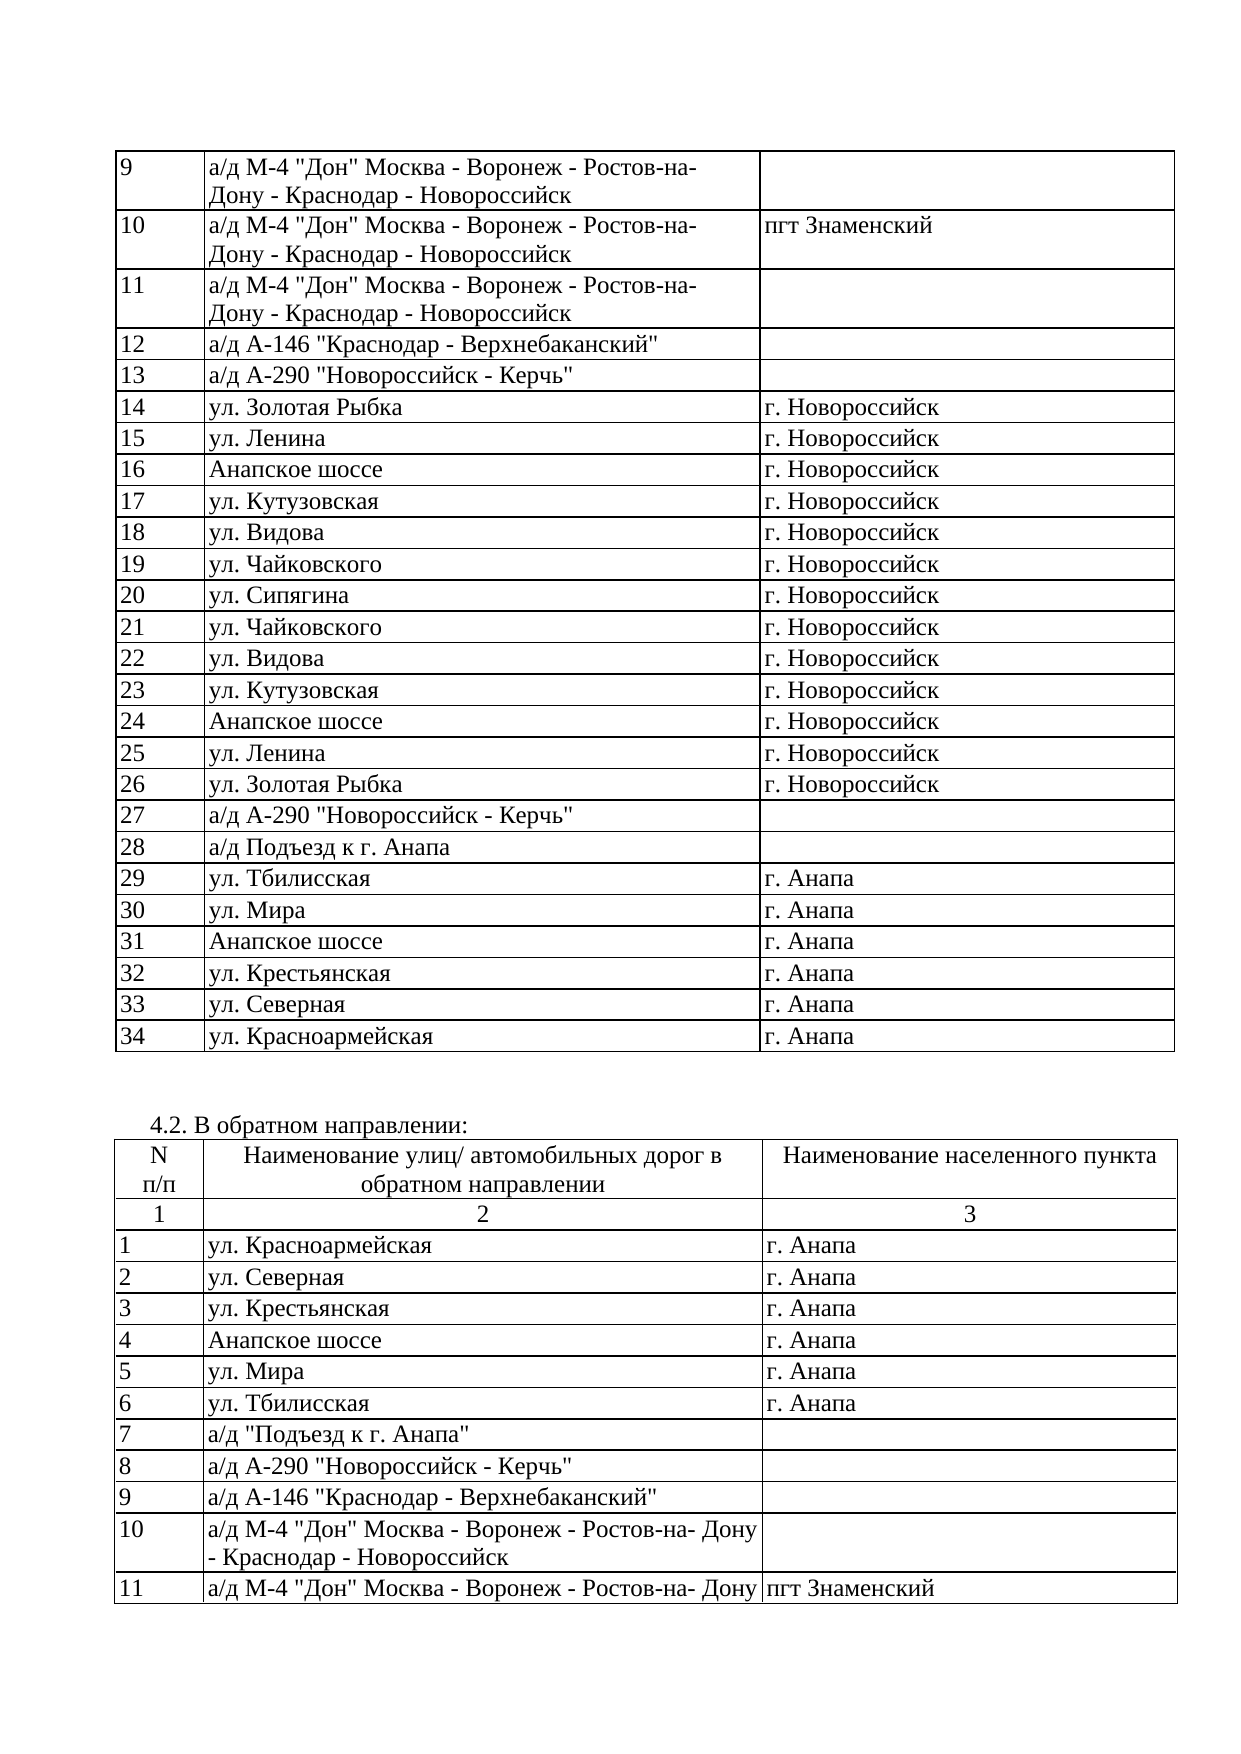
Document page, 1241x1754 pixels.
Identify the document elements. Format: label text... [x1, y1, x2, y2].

table_cell г. Новороссийск [761, 769, 1174, 799]
table_cell 8 [115, 1450, 203, 1481]
table_cell ул. Золотая Рыбка [205, 769, 759, 799]
table_cell г. Новороссийск [761, 423, 1174, 453]
table_cell 9 [117, 152, 204, 209]
table_cell г. Новороссийск [761, 392, 1174, 422]
table_cell г. Новороссийск [761, 612, 1174, 642]
table_cell а/д А-146 "Краснодар - Верхнебаканский" [204, 1482, 762, 1512]
table_cell 24 [117, 706, 204, 736]
table_cell г. Анапа [763, 1355, 1177, 1386]
table_cell ул. Крестьянская [204, 1294, 762, 1323]
table_cell 34 [117, 1021, 204, 1051]
table_cell 32 [117, 958, 204, 988]
table_header Наименование улиц/ автомобильных дорог в обратном направлении [204, 1140, 762, 1198]
table_cell 21 [117, 612, 204, 642]
table_cell 17 [117, 486, 204, 516]
table_cell г. Анапа [763, 1261, 1177, 1292]
table_cell ул. Красноармейская [204, 1231, 762, 1261]
table_cell 26 [117, 769, 204, 799]
table_cell ул. Мира [204, 1357, 762, 1386]
table_cell 13 [117, 360, 204, 390]
table_cell ул. Северная [205, 990, 759, 1019]
table_cell 33 [117, 990, 204, 1019]
table_cell а/д А-290 "Новороссийск - Керчь" [205, 360, 759, 390]
table_cell 30 [117, 895, 204, 925]
table_cell г. Анапа [763, 1324, 1177, 1355]
table_cell 9 [115, 1482, 203, 1512]
table_cell 19 [117, 549, 204, 579]
table_cell г. Новороссийск [761, 549, 1174, 579]
table_cell 11 [115, 1572, 203, 1602]
table_header Наименование населенного пункта [763, 1140, 1177, 1198]
table_cell 23 [117, 675, 204, 705]
table_cell а/д А-290 "Новороссийск - Керчь" [204, 1451, 762, 1481]
table_cell ул. Северная [204, 1262, 762, 1292]
table_cell г. Анапа [761, 864, 1174, 893]
table_cell а/д А-290 "Новороссийск - Керчь" [205, 801, 759, 831]
table_cell г. Анапа [761, 895, 1174, 925]
table_cell г. Новороссийск [761, 675, 1174, 705]
table_cell а/д "Подъезд к г. Анапа" [204, 1420, 762, 1449]
table_cell ул. Тбилисская [205, 864, 759, 893]
table_cell [763, 1481, 1177, 1512]
table_cell ул. Чайковского [205, 549, 759, 579]
table_cell пгт Знаменский [763, 1571, 1177, 1602]
table_cell ул. Видова [205, 518, 759, 547]
table_cell а/д Подъезд к г. Анапа [205, 832, 759, 862]
table_cell 10 [115, 1513, 203, 1571]
table_cell г. Новороссийск [761, 455, 1174, 484]
table_cell г. Анапа [763, 1292, 1177, 1323]
table_cell ул. Красноармейская [205, 1021, 759, 1051]
table_cell 15 [117, 423, 204, 453]
table_cell Анапское шоссе [205, 455, 759, 484]
table_cell 18 [117, 518, 204, 547]
table_cell 31 [117, 927, 204, 956]
table_cell пгт Знаменский [761, 211, 1174, 268]
table_cell Анапское шоссе [204, 1325, 762, 1355]
table_cell г. Анапа [761, 958, 1174, 988]
table_cell 29 [117, 864, 204, 893]
table_cell 2 [115, 1262, 203, 1292]
table_cell [761, 329, 1174, 359]
table_cell Анапское шоссе [205, 706, 759, 736]
table_cell 20 [117, 581, 204, 610]
table_cell а/д М-4 "Дон" Москва - Воронеж - Ростов-на- Дону - Краснодар - Новороссийск [205, 211, 759, 268]
table_header N п/п [115, 1140, 203, 1198]
table_cell г. Новороссийск [761, 738, 1174, 768]
table_cell 12 [117, 329, 204, 359]
table_cell 5 [115, 1356, 203, 1386]
table_cell 25 [117, 738, 204, 768]
table_cell 1 [115, 1199, 203, 1229]
table_cell г. Новороссийск [761, 518, 1174, 547]
table_cell Анапское шоссе [205, 927, 759, 956]
table_cell г. Анапа [761, 1021, 1174, 1051]
table_cell г. Анапа [763, 1386, 1177, 1418]
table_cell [204, 1573, 762, 1602]
table_cell ул. Ленина [205, 423, 759, 453]
text 4.2. В обратном направлении: [150, 1110, 1090, 1138]
table_cell ул. Золотая Рыбка [205, 392, 759, 422]
table_cell г. Анапа [761, 927, 1174, 956]
table_cell ул. Сипягина [205, 581, 759, 610]
table_cell г. Новороссийск [761, 643, 1174, 673]
table_cell ул. Ленина [205, 738, 759, 768]
table_cell г. Анапа [763, 1229, 1177, 1261]
table_cell [761, 360, 1174, 390]
table_cell г. Новороссийск [761, 581, 1174, 610]
table_cell [761, 152, 1174, 209]
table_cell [204, 1514, 762, 1571]
table_cell 10 [117, 211, 204, 268]
table_cell 16 [117, 455, 204, 484]
table_cell 28 [117, 832, 204, 862]
table_cell 11 [117, 270, 204, 327]
table_cell 4 [115, 1325, 203, 1355]
table_cell ул. Чайковского [205, 612, 759, 642]
table_cell 2 [204, 1199, 762, 1229]
table_cell а/д М-4 "Дон" Москва - Воронеж - Ростов-на- Дону - Краснодар - Новороссийск [205, 270, 759, 327]
table_cell г. Новороссийск [761, 706, 1174, 736]
table_cell [763, 1418, 1177, 1449]
table_cell г. Анапа [761, 990, 1174, 1019]
table_cell ул. Видова [205, 643, 759, 673]
table_cell 1 [115, 1230, 203, 1261]
table_cell [763, 1449, 1177, 1481]
table_cell а/д М-4 "Дон" Москва - Воронеж - Ростов-на- Дону - Краснодар - Новороссийск [205, 152, 759, 209]
table_cell [761, 270, 1174, 327]
table_cell а/д А-146 "Краснодар - Верхнебаканский" [205, 329, 759, 359]
table_cell [761, 801, 1174, 831]
table_cell 6 [115, 1388, 203, 1418]
table_cell 3 [115, 1293, 203, 1323]
table_cell [761, 832, 1174, 862]
table_cell 14 [117, 392, 204, 422]
table_cell 3 [763, 1198, 1177, 1229]
table_cell ул. Крестьянская [205, 958, 759, 988]
table_cell ул. Кутузовская [205, 486, 759, 516]
table_cell [763, 1512, 1177, 1571]
table_cell ул. Тбилисская [204, 1388, 762, 1418]
table_cell 27 [117, 801, 204, 831]
table_cell ул. Кутузовская [205, 675, 759, 705]
table_cell ул. Мира [205, 895, 759, 925]
table_cell г. Новороссийск [761, 486, 1174, 516]
table_cell 7 [115, 1419, 203, 1449]
table_cell 22 [117, 643, 204, 673]
